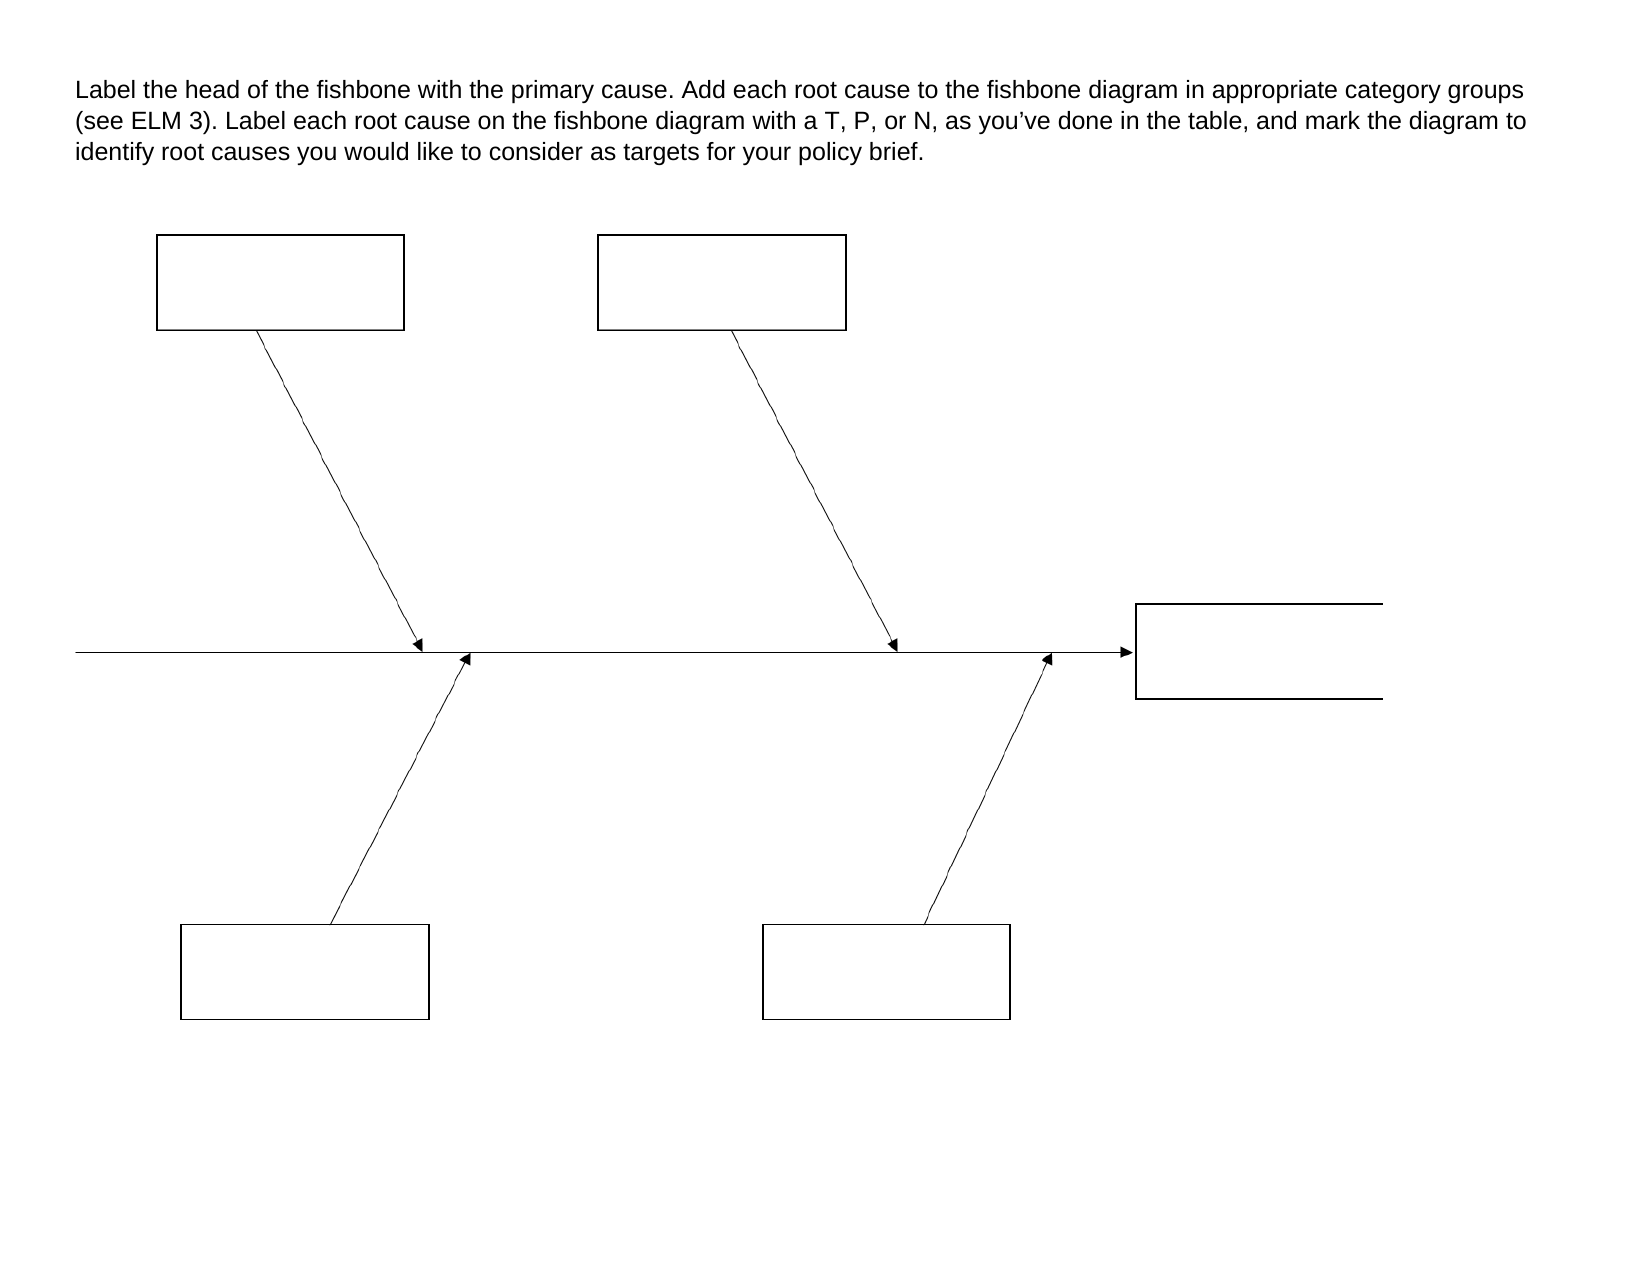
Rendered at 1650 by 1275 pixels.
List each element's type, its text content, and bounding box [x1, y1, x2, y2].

text Label the head of the fishbone with the primary cause. Add each root cause to the fishbone diagram in appropriate category groups (see ELM 3). Label each root cause on the fishbone diagram with a T, P, or N, as you’ve done in the table, and mark the diagram to identify root causes you would like to consider as targets for your policy brief. [75, 75, 1575, 166]
picture [75, 234, 1383, 1020]
